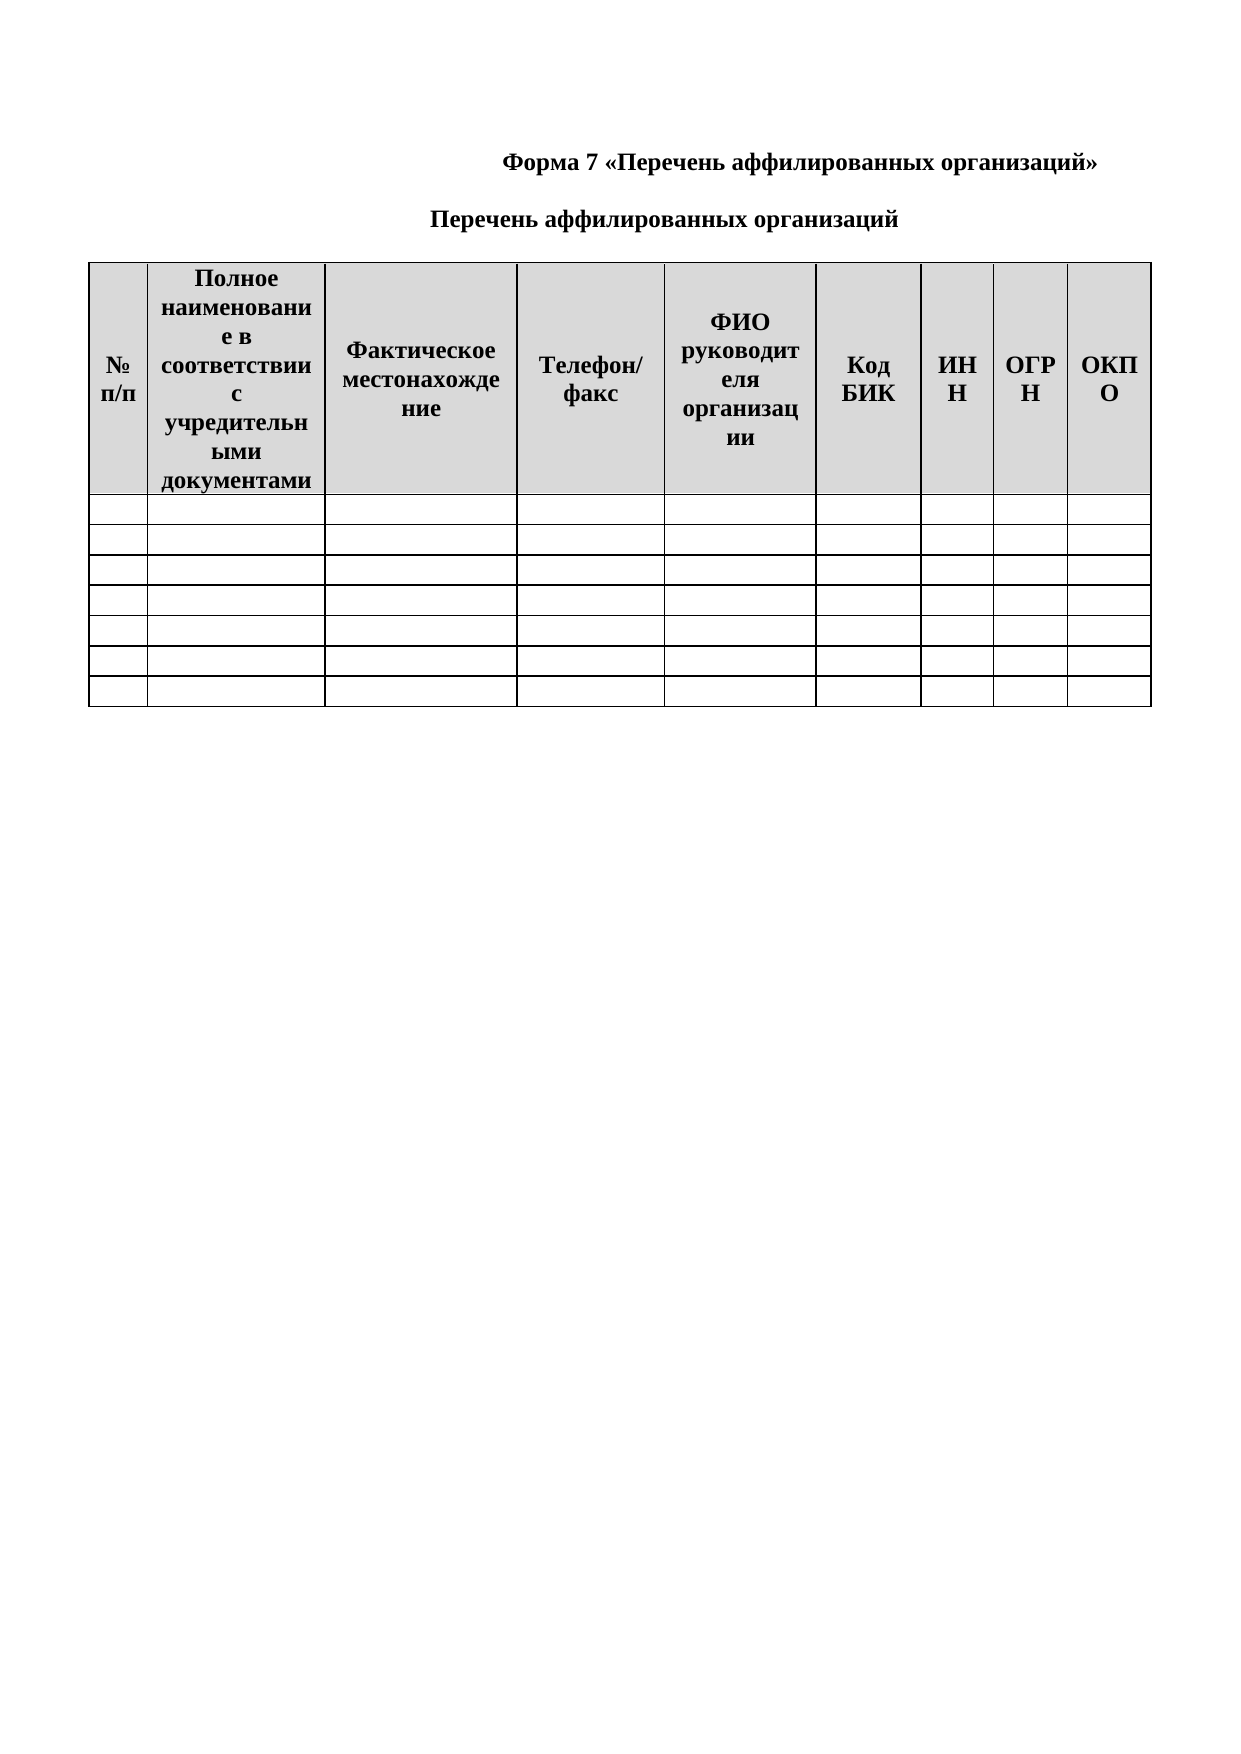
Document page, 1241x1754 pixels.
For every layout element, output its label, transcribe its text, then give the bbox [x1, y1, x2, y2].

table_cell [518, 525, 664, 554]
table_cell [148, 647, 324, 675]
table_cell [518, 495, 664, 524]
table_cell [1068, 677, 1150, 706]
table_header ИНН [922, 263, 993, 493]
table_cell [994, 616, 1067, 645]
table_cell [817, 647, 920, 675]
table_cell [326, 616, 516, 645]
table_cell [665, 647, 815, 675]
table_cell [326, 647, 516, 675]
table_cell [994, 495, 1067, 524]
table_cell [922, 647, 993, 675]
table_cell [665, 495, 815, 524]
table_cell [665, 677, 815, 706]
table_header № п/п [90, 263, 147, 493]
table_cell [90, 647, 147, 675]
table_cell [90, 677, 147, 706]
table_cell [994, 586, 1067, 615]
text Перечень аффилированных организаций [148, 204, 1181, 233]
table_cell [665, 525, 815, 554]
table_header Полное наименование в соответствии с учредительными документами [148, 263, 325, 493]
table_cell [148, 586, 324, 615]
table_cell [90, 586, 147, 615]
table_cell [817, 677, 920, 706]
table_cell [817, 525, 920, 554]
table_cell [817, 586, 920, 615]
table_cell [817, 556, 920, 584]
table_cell [90, 495, 147, 524]
table_cell [994, 556, 1067, 584]
table_cell [994, 677, 1067, 706]
table_header Код БИК [817, 263, 921, 493]
text Форма 7 «Перечень аффилированных организаций» [502, 147, 1181, 176]
table_cell [922, 556, 993, 584]
table_cell [326, 586, 516, 615]
table_cell [518, 647, 664, 675]
table_header Фактическое местонахождение [326, 263, 517, 493]
table_cell [922, 677, 993, 706]
table_cell [148, 525, 324, 554]
table_cell [518, 616, 664, 645]
table_cell [817, 495, 920, 524]
table_cell [326, 556, 516, 584]
table_cell [1068, 495, 1150, 524]
table_cell [90, 525, 147, 554]
table_cell [922, 525, 993, 554]
table_cell [1068, 556, 1150, 584]
table_cell [665, 586, 815, 615]
table_cell [994, 647, 1067, 675]
table_cell [148, 616, 324, 645]
table_cell [922, 495, 993, 524]
table_header ОКПО [1068, 263, 1150, 493]
table_cell [1068, 525, 1150, 554]
table_cell [817, 616, 920, 645]
table_cell [665, 616, 815, 645]
table_cell [148, 495, 324, 524]
table_cell [994, 525, 1067, 554]
table_cell [922, 616, 993, 645]
table_cell [148, 556, 324, 584]
table_cell [326, 677, 516, 706]
table_cell [665, 556, 815, 584]
table_cell [1068, 616, 1150, 645]
table_cell [518, 677, 664, 706]
table_cell [90, 556, 147, 584]
table_cell [518, 586, 664, 615]
table_cell [1068, 586, 1150, 615]
table_cell [518, 556, 664, 584]
table_cell [922, 586, 993, 615]
table_header ФИО руководителя организации [665, 263, 816, 493]
table_cell [1068, 647, 1150, 675]
table_header Телефон/ факс [518, 263, 664, 493]
table_header ОГРН [994, 263, 1067, 493]
table_cell [326, 495, 516, 524]
table_cell [326, 525, 516, 554]
table_cell [90, 616, 147, 645]
table_cell [148, 677, 324, 706]
